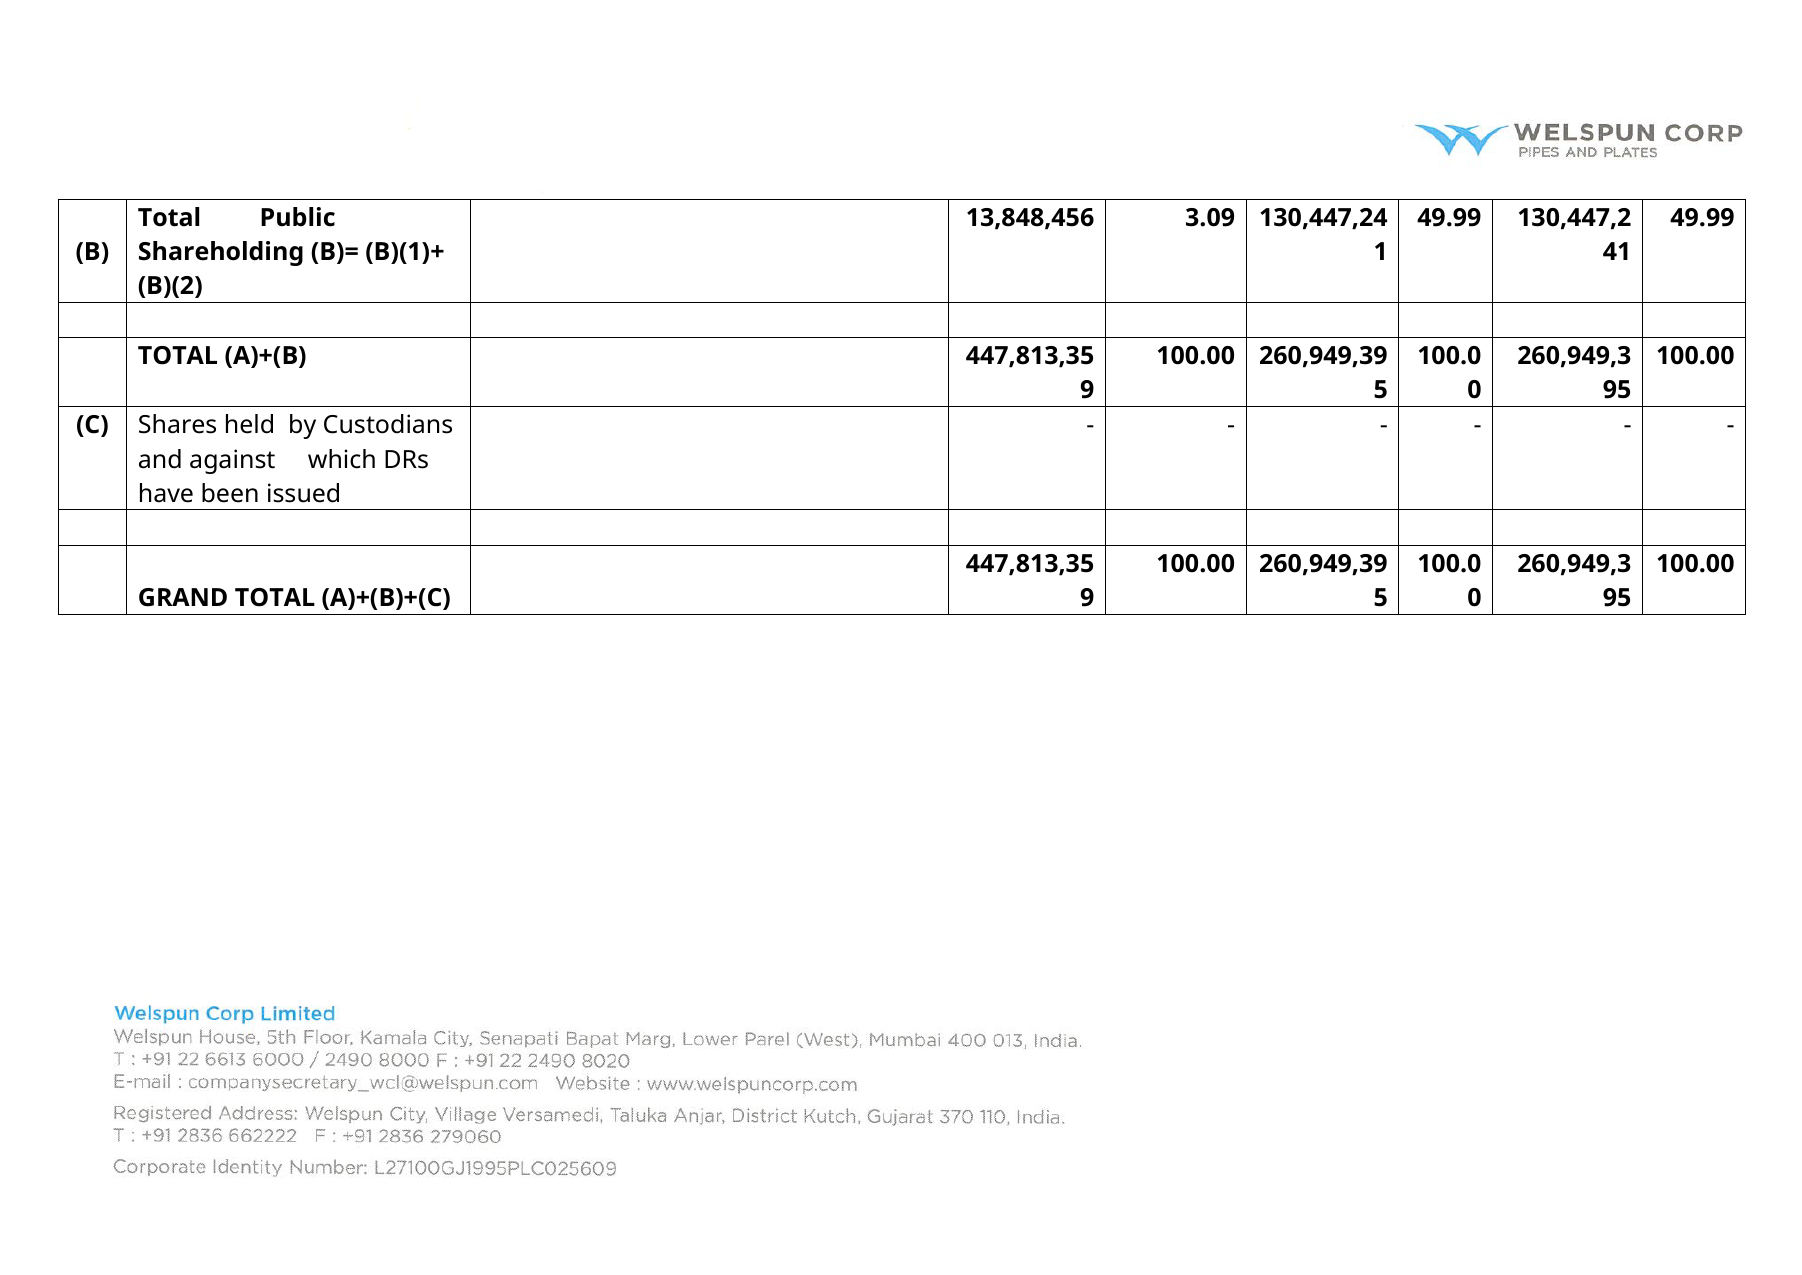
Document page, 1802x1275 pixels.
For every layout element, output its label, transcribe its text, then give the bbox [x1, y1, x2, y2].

table_cell 260,949,395 [1247, 338, 1398, 406]
table_cell [127, 510, 470, 544]
table_cell (B) [59, 200, 126, 302]
table_cell Shares held by Custodians and against which DRs have been issued [127, 407, 470, 509]
table_cell [1247, 510, 1398, 544]
table_cell 447,813,359 [949, 546, 1105, 614]
table_cell [127, 303, 470, 337]
table_cell [59, 546, 126, 614]
table_cell 13,848,456 [949, 200, 1105, 302]
table_cell - [1493, 407, 1642, 509]
table_cell 49.99 [1643, 200, 1745, 302]
table_cell 49.99 [1399, 200, 1492, 302]
table_cell - [1399, 407, 1492, 509]
table_cell [59, 338, 126, 406]
table_cell [471, 200, 948, 302]
table_cell 260,949,395 [1493, 546, 1642, 614]
table_cell [471, 510, 948, 544]
table_cell [1643, 510, 1745, 544]
table_cell [471, 338, 948, 406]
table_cell TOTAL (A)+(B) [127, 338, 470, 406]
table_cell - [1643, 407, 1745, 509]
table_cell [1247, 303, 1398, 337]
table_cell 100.00 [1106, 338, 1246, 406]
table_cell 260,949,395 [1247, 546, 1398, 614]
table_cell (C) [59, 407, 126, 509]
table_cell [59, 303, 126, 337]
table_cell [1106, 303, 1246, 337]
table_cell [471, 303, 948, 337]
table_cell [1399, 303, 1492, 337]
table_cell 100.00 [1643, 338, 1745, 406]
table_cell 3.09 [1106, 200, 1246, 302]
table_cell [1493, 510, 1642, 544]
table_cell [59, 510, 126, 544]
table_cell 260,949,395 [1493, 338, 1642, 406]
table_cell 100.00 [1643, 546, 1745, 614]
table_cell 100.00 [1399, 338, 1492, 406]
table_cell [949, 303, 1105, 337]
table_cell [1106, 510, 1246, 544]
table_cell 130,447,241 [1493, 200, 1642, 302]
table_cell - [1106, 407, 1246, 509]
table_cell 447,813,359 [949, 338, 1105, 406]
table_cell [949, 510, 1105, 544]
table_cell Total Public Shareholding (B)= (B)(1)+(B)(2) [127, 200, 470, 302]
table_cell - [1247, 407, 1398, 509]
table_cell 130,447,241 [1247, 200, 1398, 302]
table_cell [471, 407, 948, 509]
table_cell [471, 546, 948, 614]
table_cell [1399, 510, 1492, 544]
table_cell GRAND TOTAL (A)+(B)+(C) [127, 546, 470, 614]
table_cell [1493, 303, 1642, 337]
table_cell [1643, 303, 1745, 337]
table_cell 100.00 [1106, 546, 1246, 614]
table_cell - [949, 407, 1105, 509]
table_cell 100.00 [1399, 546, 1492, 614]
